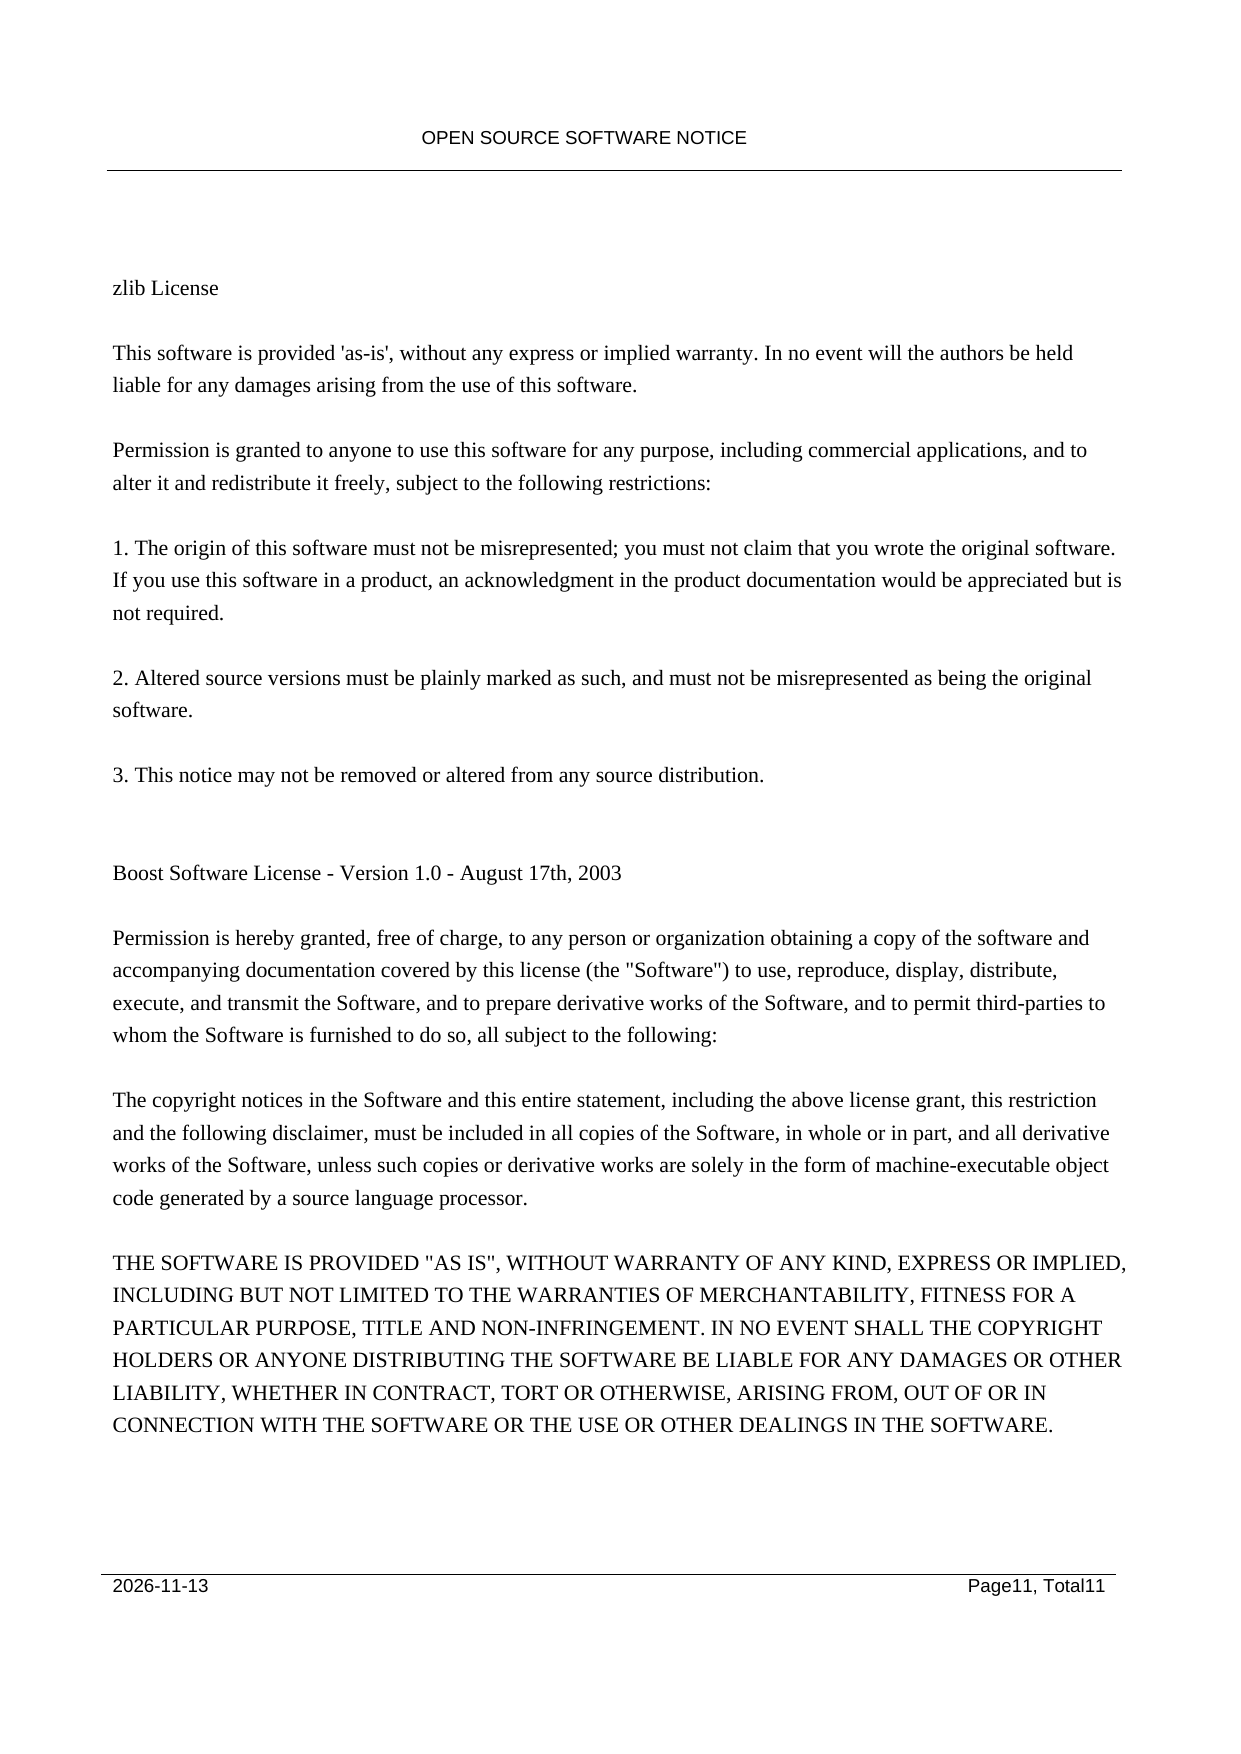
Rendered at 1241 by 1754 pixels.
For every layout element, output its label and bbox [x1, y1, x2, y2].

text [112, 206, 1128, 1441]
